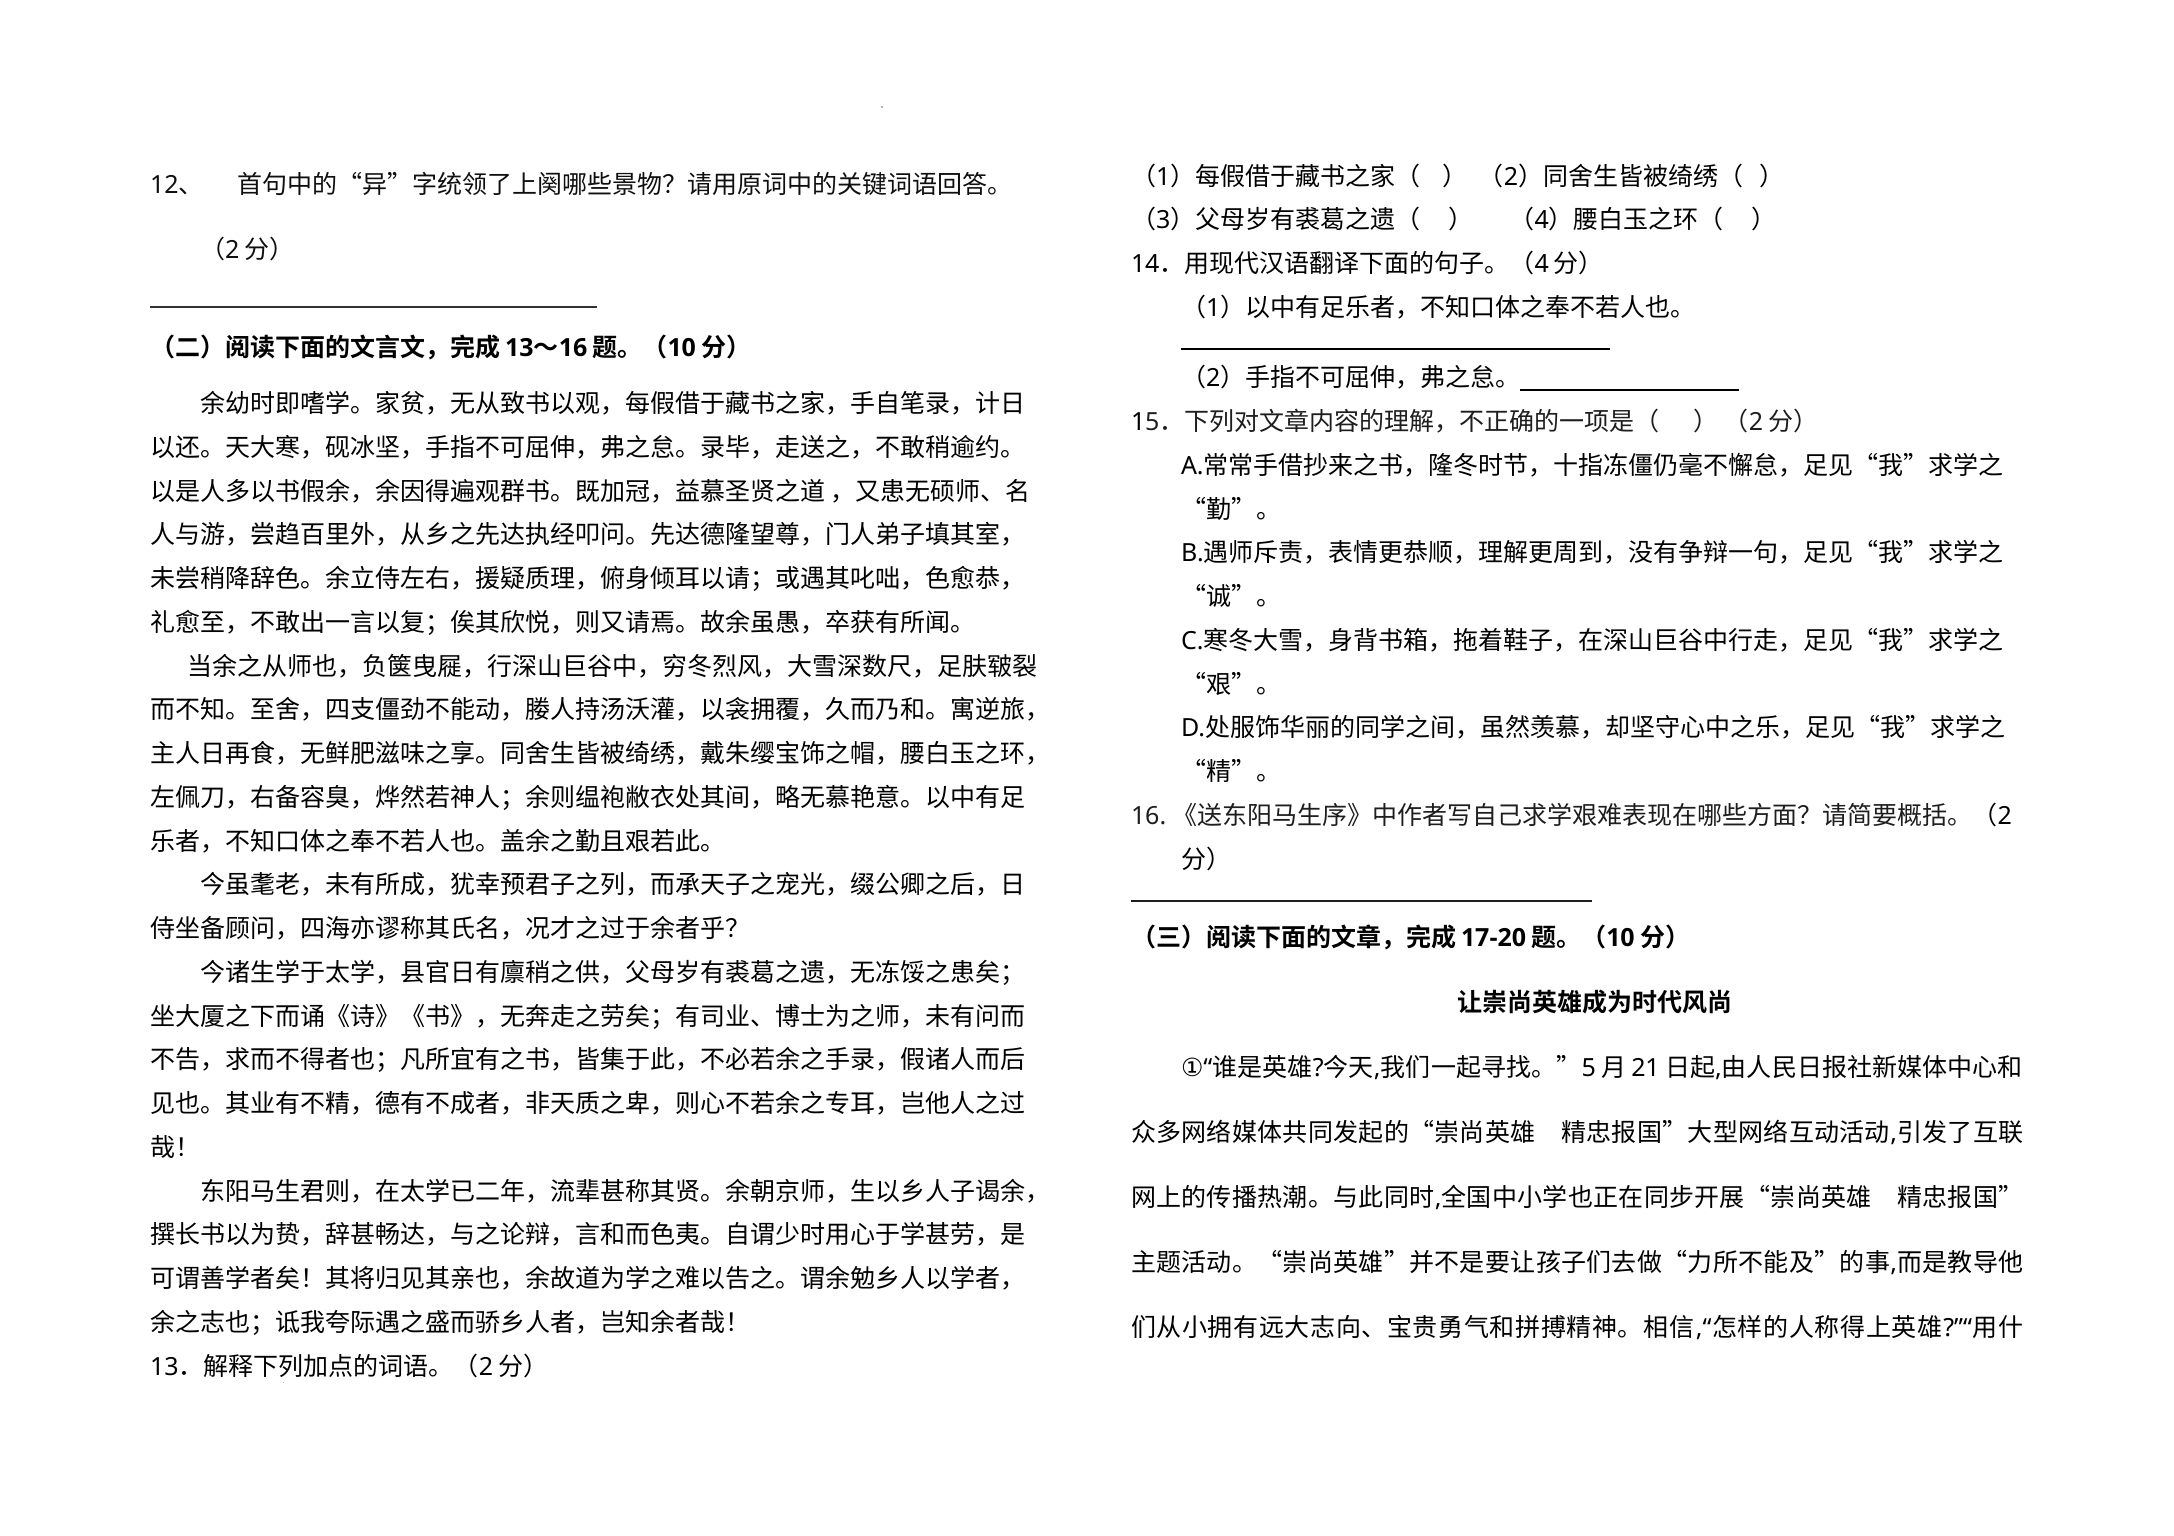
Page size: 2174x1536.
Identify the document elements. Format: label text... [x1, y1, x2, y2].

text （二）阅读下面的文言文，完成13～16题。（10分） [150, 313, 1042, 378]
text 15．下列对文章内容的理解，不正确的一项是（ ） （2分） A.常常手借抄来之书，隆冬时节，十指冻僵仍毫不懈怠，足见“我”求学之“勤”。 B.遇师斥责，表情更恭顺，理解更周到，没有争辩一句，足见“我”求学之“诚”。 C.寒冬大雪，身背书箱，拖着鞋子，在深山巨谷中行走，足见“我”求学之“艰”。 D.处服饰华丽的同学之间，虽然羡慕，却坚守心中之乐，足见“我”求学之“精”。 [1131, 396, 2023, 789]
text （2）手指不可屈伸，弗之怠。 [1131, 352, 2023, 396]
text 16. 《送东阳马生序》中作者写自己求学艰难表现在哪些方面？请简要概括。（2分） [1131, 789, 2023, 877]
text 当余之从师也，负箧曳屣，行深山巨谷中，穷冬烈风，大雪深数尺，足肤皲裂而不知。至舍，四支僵劲不能动，媵人持汤沃灌，以衾拥覆，久而乃和。寓逆旅，主人日再食，无鲜肥滋味之享。同舍生皆被绮绣，戴朱缨宝饰之帽，腰白玉之环，左佩刀，右备容臭，烨然若神人；余则缊袍敝衣处其间，略无慕艳意。以中有足乐者，不知口体之奉不若人也。盖余之勤且艰若此。 [150, 640, 1042, 859]
text （3）父母岁有裘葛之遗（ ） （4）腰白玉之环（ ） [1131, 194, 2023, 238]
text 今诸生学于太学，县官日有廪稍之供，父母岁有裘葛之遗，无冻馁之患矣；坐大厦之下而诵《诗》《书》，无奔走之劳矣；有司业、博士为之师，未有问而不告，求而不得者也；凡所宜有之书，皆集于此，不必若余之手录，假诸人而后见也。其业有不精，德有不成者，非天质之卑，则心不若余之专耳，岂他人之过哉！ [150, 946, 1042, 1165]
text （1）每假借于藏书之家（ ） （2）同舍生皆被绮绣（ ） [1131, 150, 2023, 194]
text 13．解释下列加点的词语。（2分）[来源:Zxxk.Com] [150, 1340, 1042, 1384]
text 让崇尚英雄成为时代风尚 [1131, 968, 2023, 1033]
text 14．用现代汉语翻译下面的句子。（4分） [1131, 238, 2023, 281]
list 首句中的“异”字统领了上阕哪些景物？请用原词中的关键词语回答。（2分） [150, 150, 1042, 280]
text 今虽耄老，未有所成，犹幸预君子之列，而承天子之宠光，缀公卿之后，日侍坐备顾问，四海亦谬称其氏名，况才之过于余者乎？ [150, 859, 1042, 946]
text （三）阅读下面的文章，完成17-20题。（10分） [1131, 903, 2023, 968]
text 余幼时即嗜学。家贫，无从致书以观，每假借于藏书之家，手自笔录，计日以还。天大寒，砚冰坚，手指不可屈伸，弗之怠。录毕，走送之，不敢稍逾约。以是人多以书假余，余因得遍观群书。既加冠，益慕圣贤之道 ，又患无硕师、名人与游，尝趋百里外，从乡之先达执经叩问。先达德隆望尊，门人弟子填其室，未尝稍降辞色。余立侍左右，援疑质理，俯身倾耳以请；或遇其叱咄，色愈恭，礼愈至，不敢出一言以复；俟其欣悦，则又请焉。故余虽愚，卒获有所闻。 [150, 378, 1042, 640]
text （1）以中有足乐者，不知口体之奉不若人也。 [1131, 281, 2023, 325]
text 东阳马生君则，在太学已二年，流辈甚称其贤。余朝京师，生以乡人子谒余，撰长书以为贽，辞甚畅达，与之论辩，言和而色夷。自谓少时用心于学甚劳，是可谓善学者矣！其将归见其亲也，余故道为学之难以告之。谓余勉乡人以学者，余之志也；诋我夸际遇之盛而骄乡人者，岂知余者哉！ [150, 1165, 1042, 1340]
